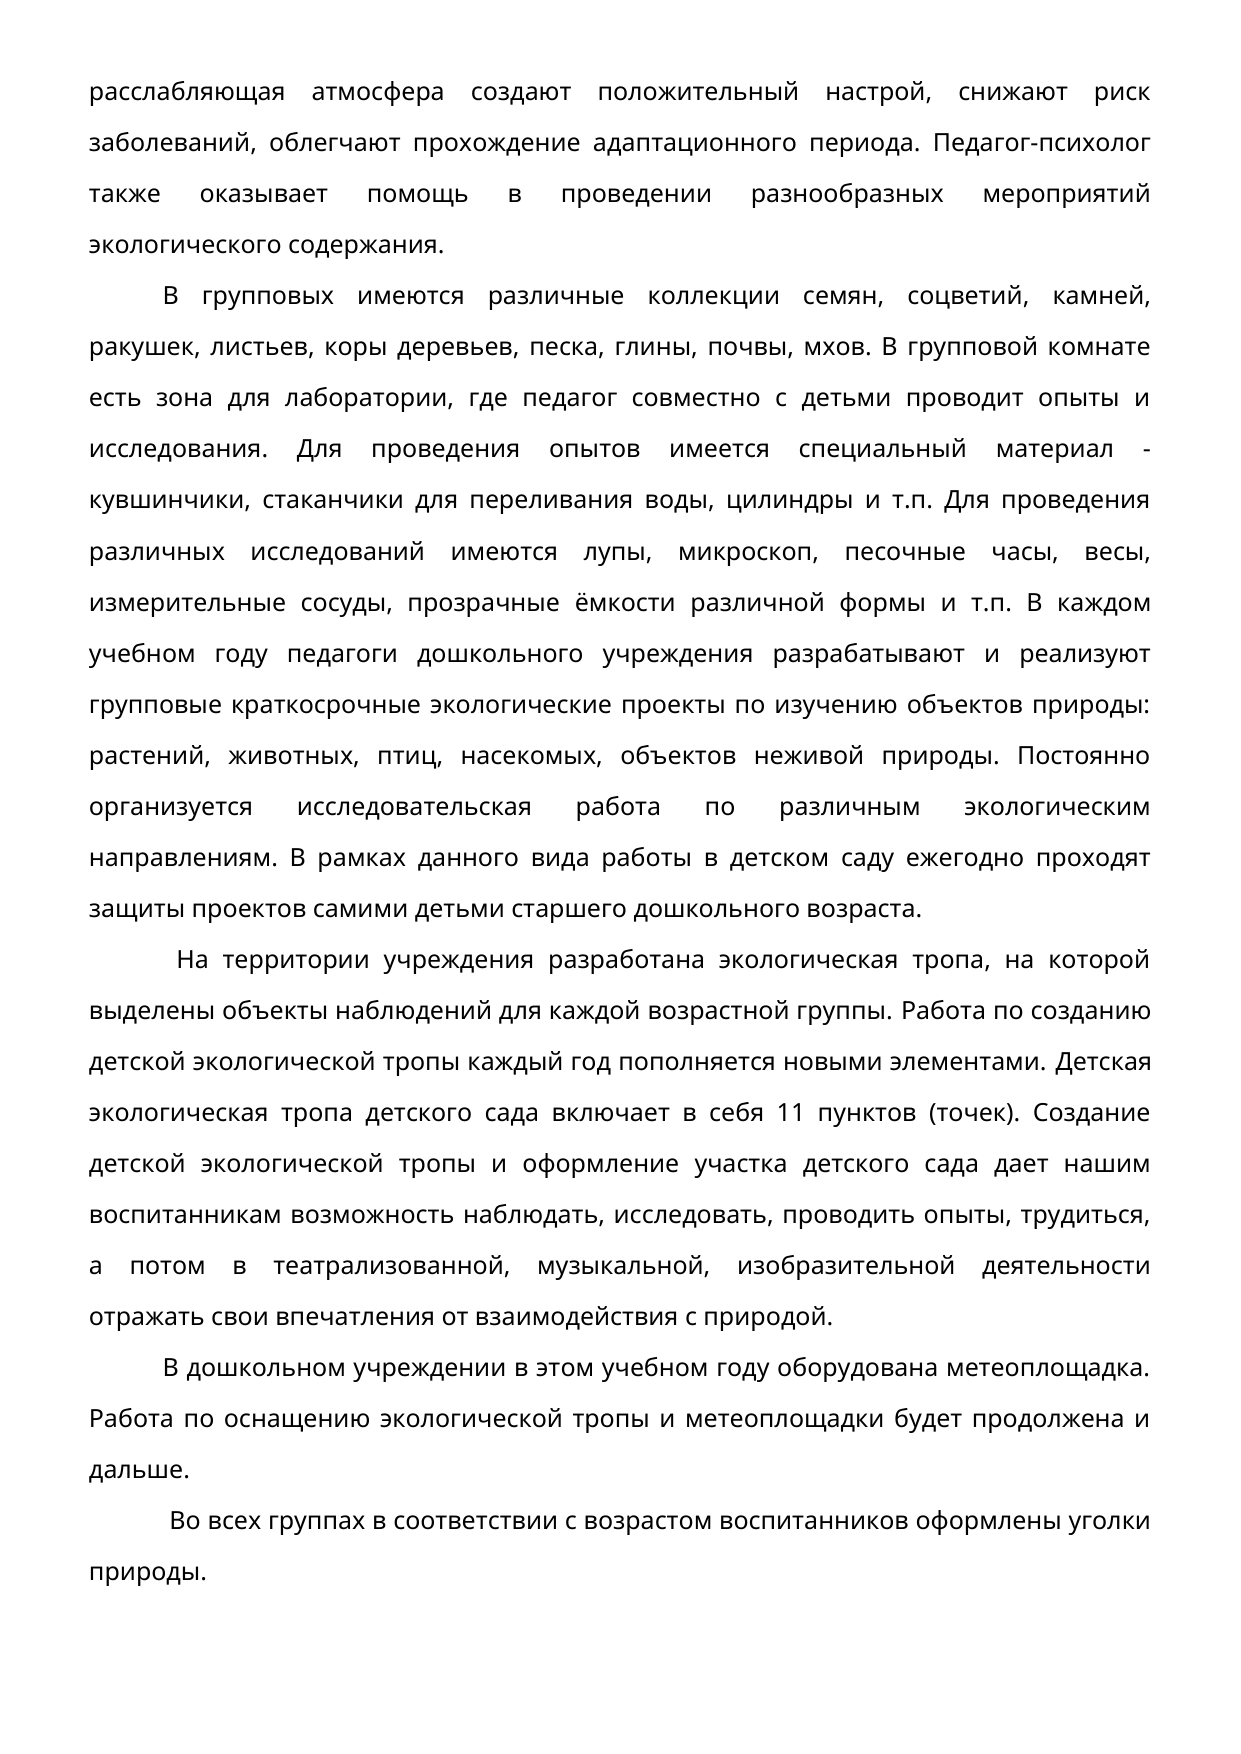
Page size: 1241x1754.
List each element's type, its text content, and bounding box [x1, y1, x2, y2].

text На территории учреждения разработана экологическая тропа, на которой выделены объекты наблюдений для каждой возрастной группы. Работа по созданию детской экологической тропы каждый год пополняется новыми элементами. Детская экологическая тропа детского сада включает в себя 11 пунктов (точек). Создание детской экологической тропы и оформление участка детского сада дает нашим воспитанникам возможность наблюдать, исследовать, проводить опыты, трудиться, а потом в театрализованной, музыкальной, изобразительной деятельности отражать свои впечатления от взаимодействия с природой. [89, 942, 1152, 1333]
text Во всех группах в соответствии с возрастом воспитанников оформлены уголки природы. [89, 1503, 1152, 1588]
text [89, 74, 1152, 261]
text В дошкольном учреждении в этом учебном году оборудована метеоплощадка. Работа по оснащению экологической тропы и метеоплощадки будет продолжена и дальше. [89, 1350, 1152, 1486]
text В групповых имеются различные коллекции семян, соцветий, камней, ракушек, листьев, коры деревьев, песка, глины, почвы, мхов. В групповой комнате есть зона для лаборатории, где педагог совместно с детьми проводит опыты и исследования. Для проведения опытов имеется специальный материал -кувшинчики, стаканчики для переливания воды, цилиндры и т.п. Для проведения различных исследований имеются лупы, микроскоп, песочные часы, весы, измерительные сосуды, прозрачные ёмкости различной формы и т.п. В каждом учебном году педагоги дошкольного учреждения разрабатывают и реализуют групповые краткосрочные экологические проекты по изучению объектов природы: растений, животных, птиц, насекомых, объектов неживой природы. Постоянно организуется исследовательская работа по различным экологическим направлениям. В рамках данного вида работы в детском саду ежегодно проходят защиты проектов самими детьми старшего дошкольного возраста. [89, 278, 1152, 924]
